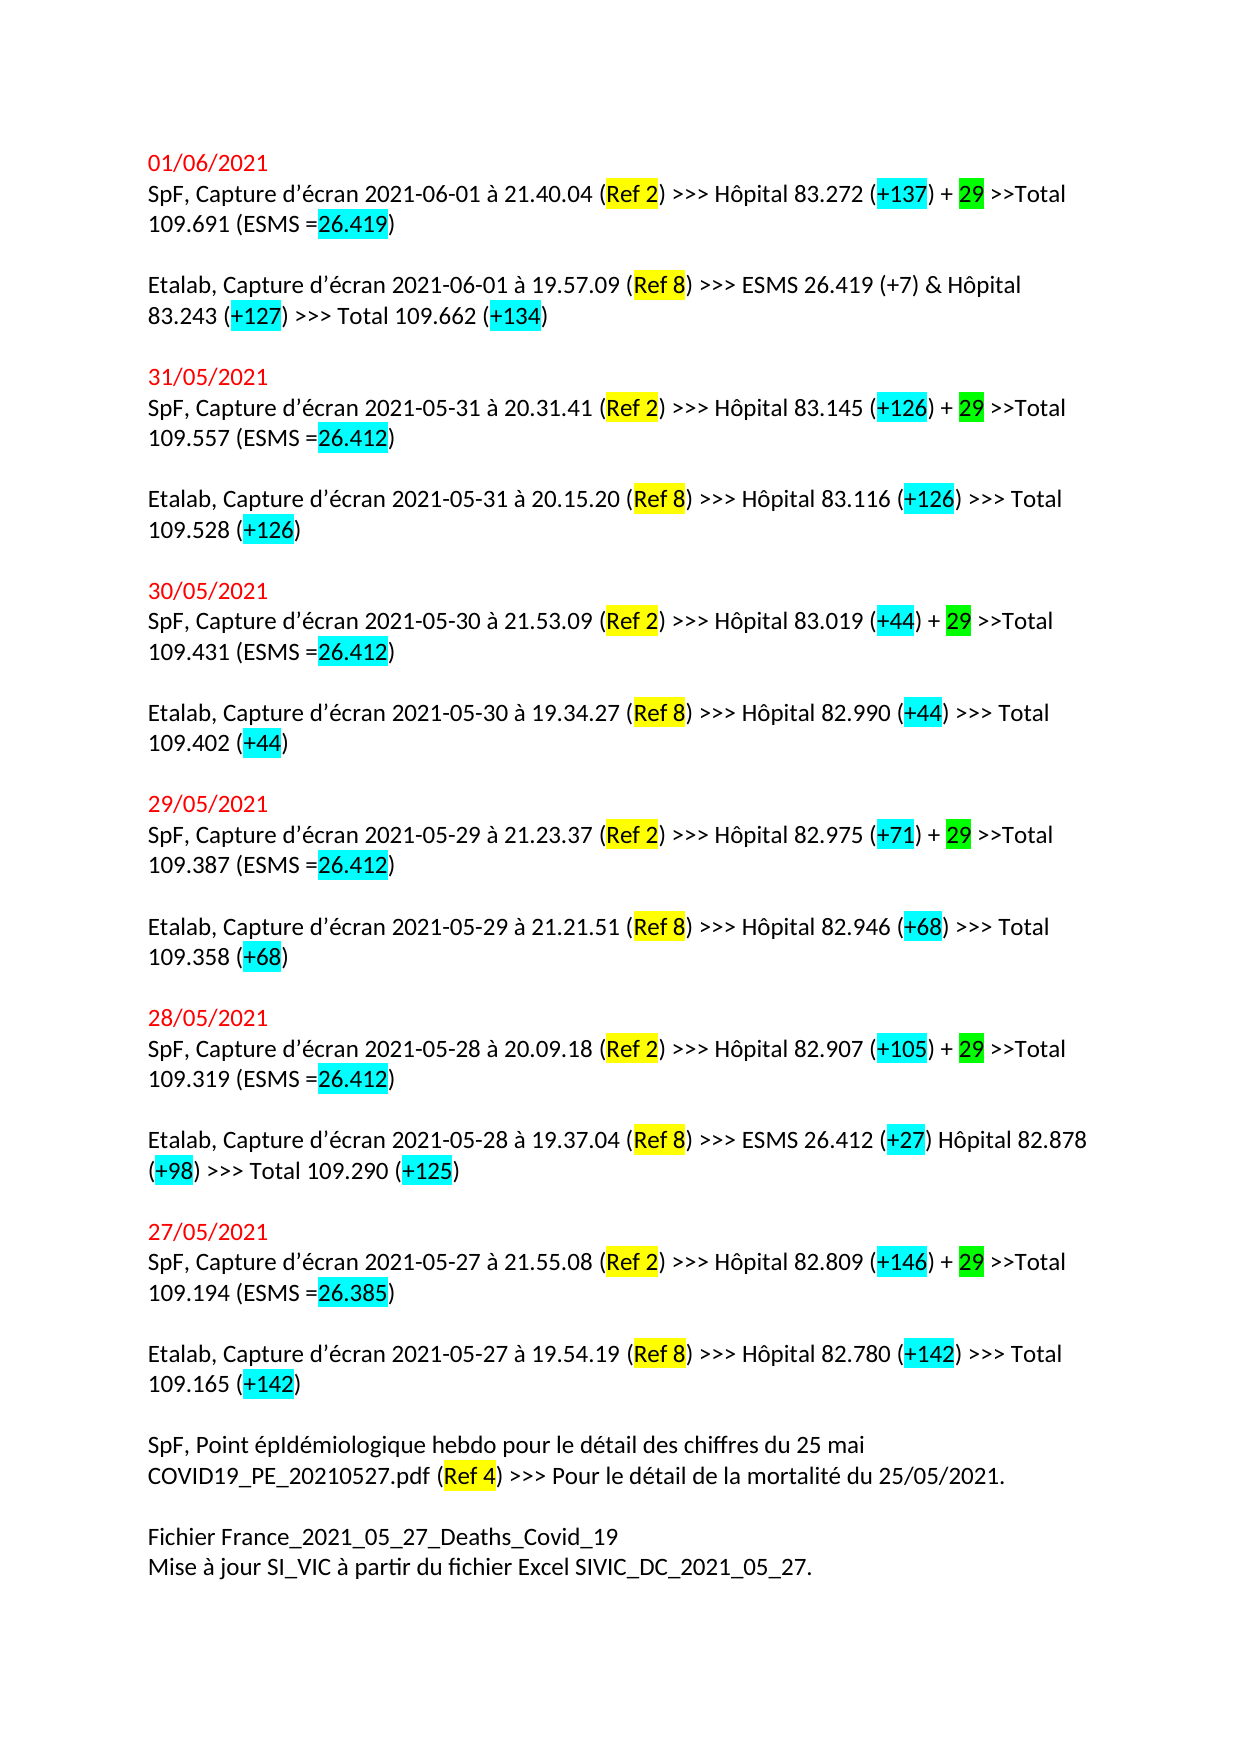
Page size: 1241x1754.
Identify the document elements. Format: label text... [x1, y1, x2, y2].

text 27/05/2021 [148, 1216, 1093, 1246]
text Etalab, Capture d’écran 2021-05-27 à 19.54.19 (Ref 8) >>> Hôpital 82.780 (+142) >>> Total 109.165 (+142) [148, 1338, 1093, 1399]
text SpF, Capture d’écran 2021-05-30 à 21.53.09 (Ref 2) >>> Hôpital 83.019 (+44) + 29 >>Total 109.431 (ESMS =26.412) [148, 605, 1093, 666]
text SpF, Capture d’écran 2021-05-29 à 21.23.37 (Ref 2) >>> Hôpital 82.975 (+71) + 29 >>Total 109.387 (ESMS =26.412) [148, 819, 1093, 880]
text 30/05/2021 [148, 575, 1093, 605]
text SpF, Capture d’écran 2021-05-27 à 21.55.08 (Ref 2) >>> Hôpital 82.809 (+146) + 29 >>Total 109.194 (ESMS =26.385) [148, 1246, 1093, 1307]
text 28/05/2021 [148, 1002, 1093, 1033]
text SpF, Capture d’écran 2021-06-01 à 21.40.04 (Ref 2) >>> Hôpital 83.272 (+137) + 29 >>Total 109.691 (ESMS =26.419) [148, 178, 1093, 239]
text Etalab, Capture d’écran 2021-06-01 à 19.57.09 (Ref 8) >>> ESMS 26.419 (+7) & Hôpital 83.243 (+127) >>> Total 109.662 (+134) [148, 270, 1093, 331]
text 29/05/2021 [148, 788, 1093, 819]
text Etalab, Capture d’écran 2021-05-29 à 21.21.51 (Ref 8) >>> Hôpital 82.946 (+68) >>> Total 109.358 (+68) [148, 911, 1093, 972]
text Etalab, Capture d’écran 2021-05-30 à 19.34.27 (Ref 8) >>> Hôpital 82.990 (+44) >>> Total 109.402 (+44) [148, 697, 1093, 758]
text 31/05/2021 [148, 361, 1093, 392]
text SpF, Point épIdémiologique hebdo pour le détail des chiffres du 25 mai COVID19_PE_20210527.pdf (Ref 4) >>> Pour le détail de la mortalité du 25/05/2021. [148, 1429, 1093, 1491]
text Etalab, Capture d’écran 2021-05-28 à 19.37.04 (Ref 8) >>> ESMS 26.412 (+27) Hôpital 82.878 (+98) >>> Total 109.290 (+125) [148, 1124, 1093, 1185]
text Mise à jour SI_VIC à partir du fichier Excel SIVIC_DC_2021_05_27. [148, 1552, 1093, 1582]
text SpF, Capture d’écran 2021-05-31 à 20.31.41 (Ref 2) >>> Hôpital 83.145 (+126) + 29 >>Total 109.557 (ESMS =26.412) [148, 392, 1093, 453]
text Etalab, Capture d’écran 2021-05-31 à 20.15.20 (Ref 8) >>> Hôpital 83.116 (+126) >>> Total 109.528 (+126) [148, 483, 1093, 544]
text SpF, Capture d’écran 2021-05-28 à 20.09.18 (Ref 2) >>> Hôpital 82.907 (+105) + 29 >>Total 109.319 (ESMS =26.412) [148, 1033, 1093, 1094]
text Fichier France_2021_05_27_Deaths_Covid_19 [148, 1521, 1093, 1552]
text 01/06/2021 [148, 148, 1093, 178]
